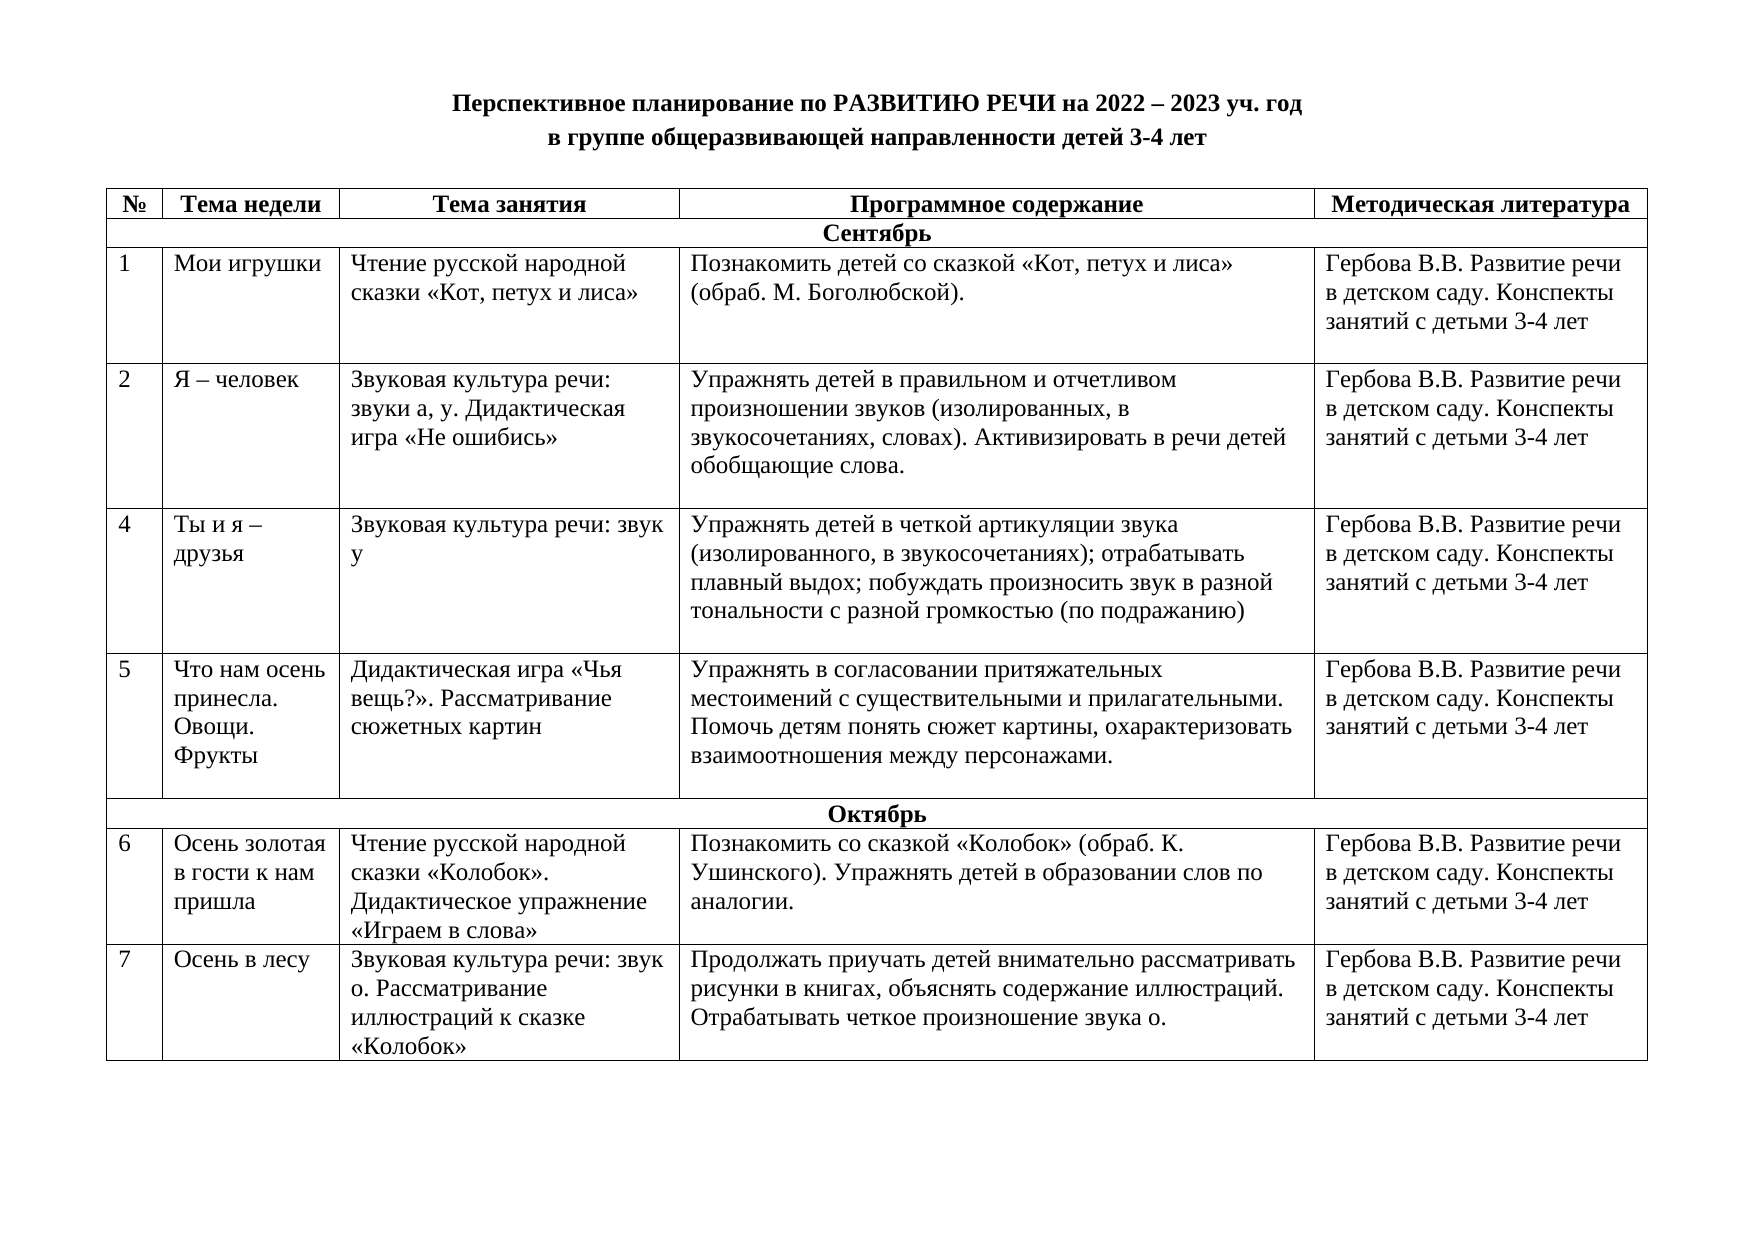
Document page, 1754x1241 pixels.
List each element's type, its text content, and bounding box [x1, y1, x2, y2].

table_cell 7 [107, 945, 162, 1059]
table_cell Мои игрушки [163, 248, 339, 363]
table_cell Я – человек [163, 364, 339, 508]
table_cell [1315, 945, 1647, 1059]
table_cell 2 [107, 364, 162, 508]
table_cell Упражнять в согласовании притяжательных местоимений с существительными и прилагательными. Помочь детям понять сюжет картины, охарактеризовать взаимоотношения между персонажами. [680, 654, 1314, 798]
table_cell Гербова В.В. Развитие речи в детском саду. Конспекты занятий с детьми 3-4 лет [1315, 509, 1647, 653]
table_cell Что нам осень принесла. Овощи. Фрукты [163, 654, 339, 798]
text Перспективное планирование по РАЗВИТИЮ РЕЧИ на 2022 – 2023 уч. год [118, 88, 1636, 117]
table_cell Гербова В.В. Развитие речи в детском саду. Конспекты занятий с детьми 3-4 лет [1315, 248, 1647, 363]
table_header Программное содержание [680, 189, 1314, 217]
table_cell Звуковая культура речи: звук о. Рассматривание иллюстраций к сказке «Колобок» [340, 945, 679, 1059]
table_cell 4 [107, 509, 162, 653]
table_cell Упражнять детей в четкой артикуляции звука (изолированного, в звукосочетаниях); отрабатывать плавный выдох; побуждать произносить звук в разной тональности с разной громкостью (по подражанию) [680, 509, 1314, 653]
table_cell Чтение русской народной сказки «Кот, петух и лиса» [340, 248, 679, 363]
table_cell 5 [107, 654, 162, 798]
table_cell Познакомить со сказкой «Колобок» (обраб. К. Ушинского). Упражнять детей в образовании слов по аналогии. [680, 829, 1314, 943]
table_cell Ты и я – друзья [163, 509, 339, 653]
table_header № [107, 189, 162, 217]
table_header Тема недели [163, 189, 339, 217]
table_cell Познакомить детей со сказкой «Кот, петух и лиса» (обраб. М. Боголюбской). [680, 248, 1314, 363]
table_header Методическая литература [1315, 189, 1647, 217]
table_cell 1 [107, 248, 162, 363]
table_cell Гербова В.В. Развитие речи в детском саду. Конспекты занятий с детьми 3-4 лет [1315, 829, 1647, 943]
table_cell 6 [107, 829, 162, 943]
table_cell Звуковая культура речи: звук у [340, 509, 679, 653]
table_cell Осень золотая в гости к нам пришла [163, 829, 339, 943]
table_header Тема занятия [340, 189, 679, 217]
table_cell Гербова В.В. Развитие речи в детском саду. Конспекты занятий с детьми 3-4 лет [1315, 654, 1647, 798]
table_cell Сентябрь [107, 219, 1647, 247]
table_cell Октябрь [107, 799, 1647, 827]
table_cell Упражнять детей в правильном и отчетливом произношении звуков (изолированных, в звукосочетаниях, словах). Активизировать в речи детей обобщающие слова. [680, 364, 1314, 508]
table_cell Продолжать приучать детей внимательно рассматривать рисунки в книгах, объяснять содержание иллюстраций. Отрабатывать четкое произношение звука о. [680, 945, 1314, 1059]
table_cell Гербова В.В. Развитие речи в детском саду. Конспекты занятий с детьми 3-4 лет [1315, 364, 1647, 508]
table_cell Чтение русской народной сказки «Колобок». Дидактическое упражнение «Играем в слова» [340, 829, 679, 943]
table_cell Дидактическая игра «Чья вещь?». Рассматривание сюжетных картин [340, 654, 679, 798]
text в группе общеразвивающей направленности детей 3-4 лет [118, 122, 1636, 150]
table_cell Осень в лесу [163, 945, 339, 1059]
table_cell Звуковая культура речи: звуки а, у. Дидактическая игра «Не ошибись» [340, 364, 679, 508]
